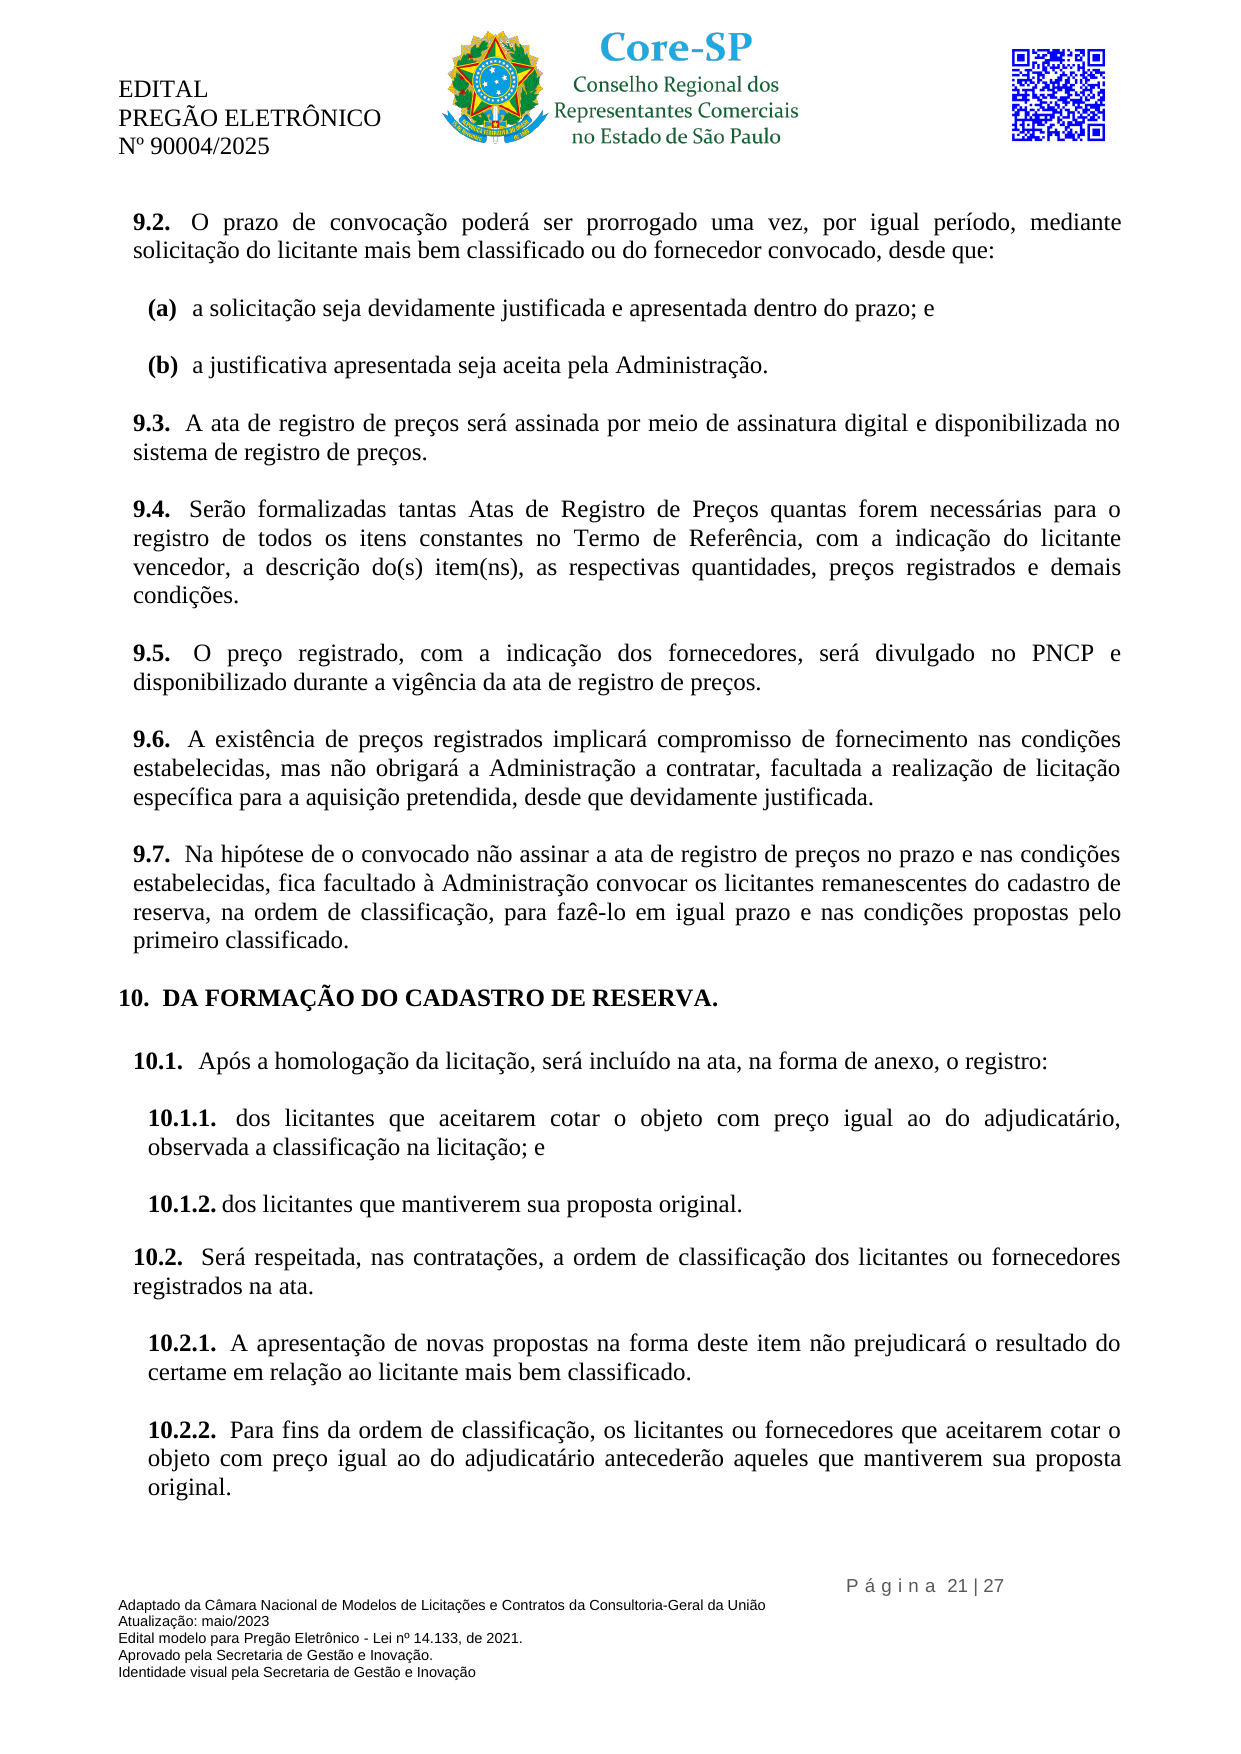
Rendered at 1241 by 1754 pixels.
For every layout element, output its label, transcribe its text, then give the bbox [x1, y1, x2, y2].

text Na hipótese de o convocado não assinar a ata de registro de preços no prazo e nas condições estabelecidas, fica facultado à Administração convocar os licitantes remanescentes do cadastro de reserva, na ordem de classificação, para fazê-lo em igual prazo e nas condições propostas pelo primeiro classificado. [133, 839, 1122, 954]
text DA FORMAÇÃO DO CADASTRO DE RESERVA. [118, 983, 1122, 1012]
text dos licitantes que aceitarem cotar o objeto com preço igual ao do adjudicatário, observada a classificação na licitação; e [148, 1103, 1122, 1161]
text Será respeitada, nas contratações, a ordem de classificação dos licitantes ou fornecedores registrados na ata. [133, 1242, 1122, 1300]
text A apresentação de novas propostas na forma deste item não prejudicará o resultado do certame em relação ao licitante mais bem classificado. [148, 1328, 1122, 1386]
text A ata de registro de preços será assinada por meio de assinatura digital e disponibilizada no sistema de registro de preços. [133, 408, 1122, 466]
text Serão formalizadas tantas Atas de Registro de Preços quantas forem necessárias para o registro de todos os itens constantes no Termo de Referência, com a indicação do licitante vencedor, a descrição do(s) item(ns), as respectivas quantidades, preços registrados e demais condições. [133, 494, 1122, 609]
text A existência de preços registrados implicará compromisso de fornecimento nas condições estabelecidas, mas não obrigará a Administração a contratar, facultada a realização de licitação específica para a aquisição pretendida, desde que devidamente justificada. [133, 724, 1122, 811]
text dos licitantes que mantiverem sua proposta original. [148, 1189, 1122, 1218]
list a solicitação seja devidamente justificada e apresentada dentro do prazo; e [148, 293, 1122, 322]
text Após a homologação da licitação, será incluído na ata, na forma de anexo, o registro: [133, 1046, 1122, 1074]
text Para fins da ordem de classificação, os licitantes ou fornecedores que aceitarem cotar o objeto com preço igual ao do adjudicatário antecederão aqueles que mantiverem sua proposta original. [148, 1415, 1122, 1501]
list a justificativa apresentada seja aceita pela Administração. [148, 351, 1122, 379]
picture [436, 27, 804, 148]
picture [1007, 44, 1110, 146]
text O preço registrado, com a indicação dos fornecedores, será divulgado no PNCP e disponibilizado durante a vigência da ata de registro de preços. [133, 638, 1122, 696]
text O prazo de convocação poderá ser prorrogado uma vez, por igual período, mediante solicitação do licitante mais bem classificado ou do fornecedor convocado, desde que: [133, 207, 1122, 264]
